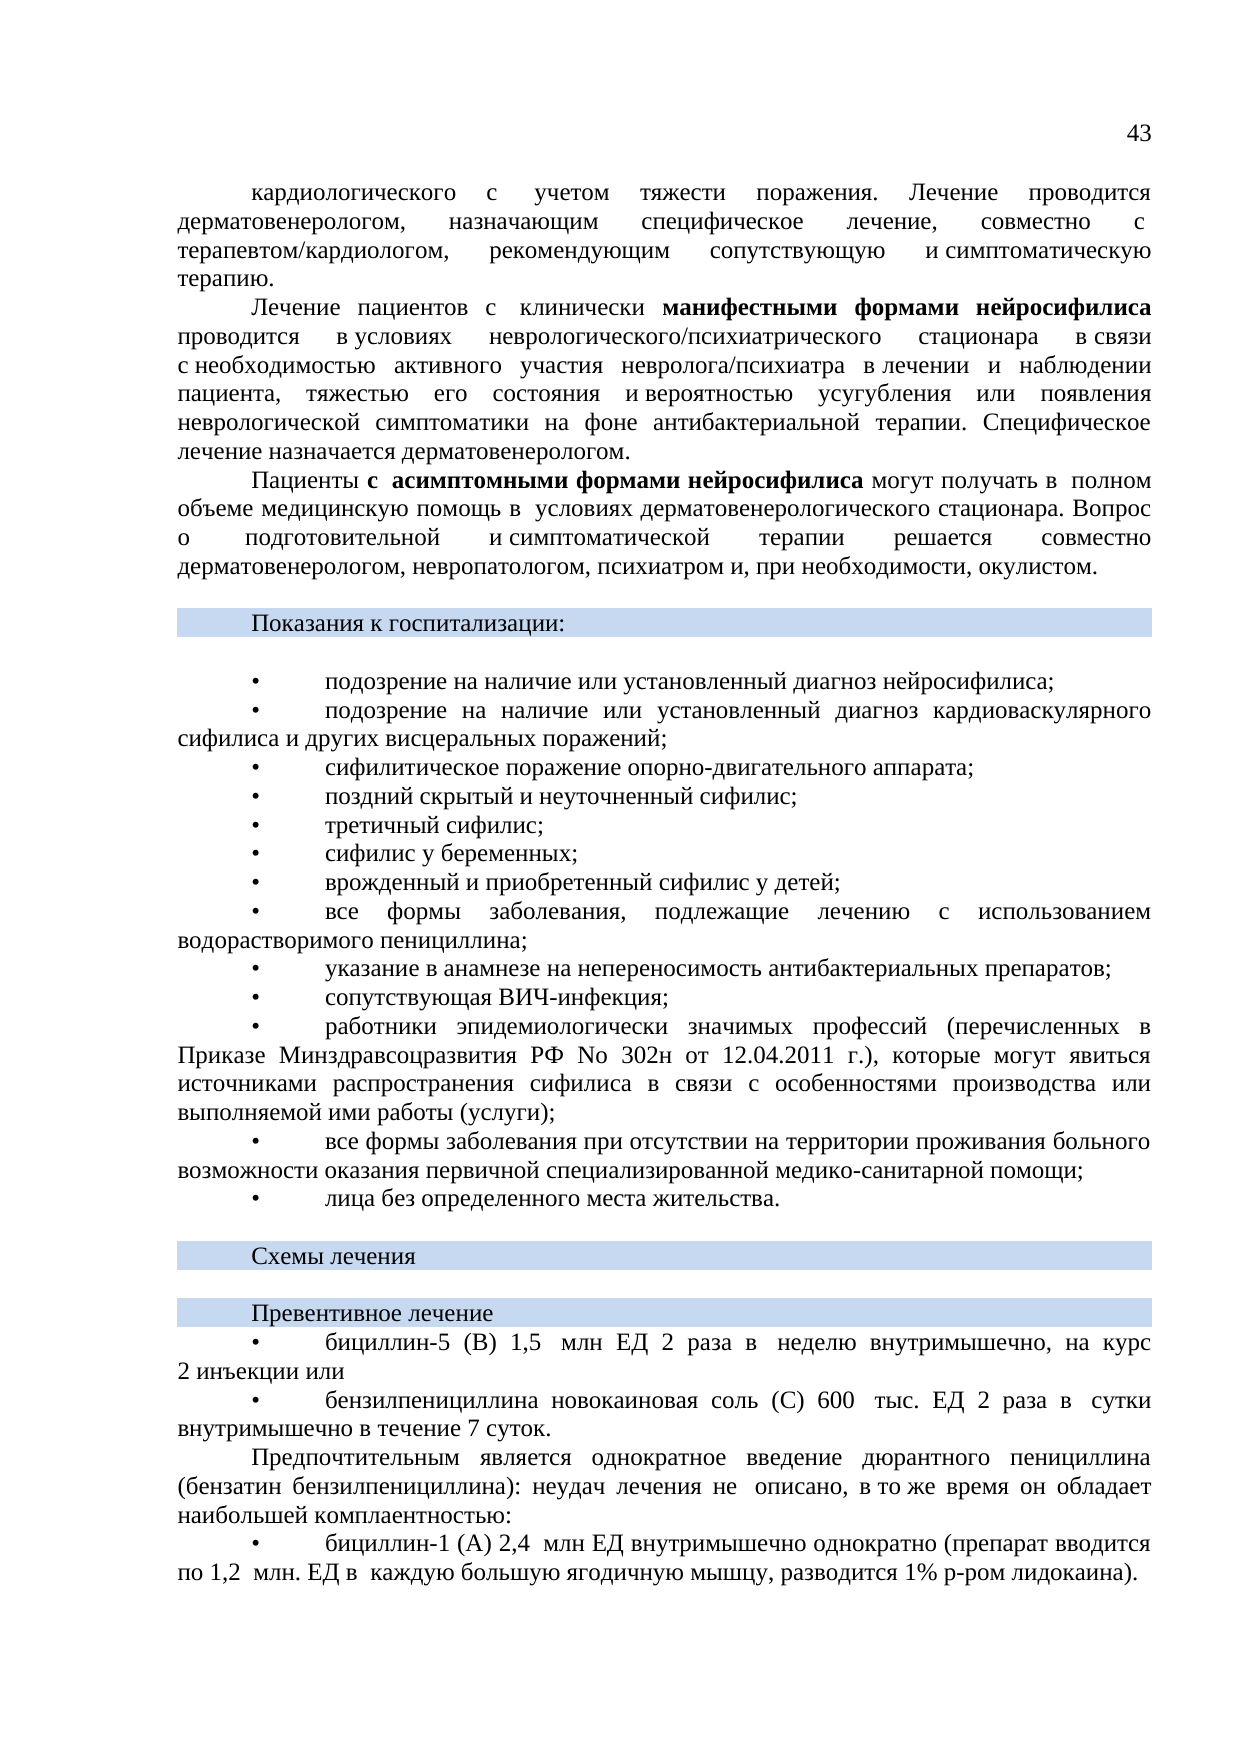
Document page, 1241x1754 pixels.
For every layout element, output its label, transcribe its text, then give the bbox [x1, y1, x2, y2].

list все формы заболевания, подлежащие лечению с использованием водорастворимого пенициллина; [177, 896, 1152, 953]
text Предпочтительным является однократное введение дюрантного пенициллина (бензатин бензилпенициллина): неудач лечения не описано, в то же время он обладает наибольшей комплаентностью: [177, 1442, 1152, 1528]
list поздний скрытый и неуточненный сифилис; [177, 781, 1152, 810]
list бициллин-5 (В) 1,5 млн ЕД 2 раза в неделю внутримышечно, на курс 2 инъекции или [177, 1327, 1152, 1385]
text Схемы лечения [177, 1241, 1152, 1270]
list сифилис у беременных; [177, 838, 1152, 867]
list подозрение на наличие или установленный диагноз нейросифилиса; [177, 666, 1152, 695]
text Превентивное лечение [177, 1298, 1152, 1327]
list врожденный и приобретенный сифилис у детей; [177, 867, 1152, 896]
text Лечение пациентов с клинически манифестными формами нейросифилиса проводится в условиях неврологического/психиатрического стационара в связи с необходимостью активного участия невролога/психиатра в лечении и наблюдении пациента, тяжестью его состояния и вероятностью усугубления или появления неврологической симптоматики на фоне антибактериальной терапии. Специфическое лечение назначается дерматовенерологом. [177, 292, 1152, 465]
list сопутствующая ВИЧ-инфекция; [177, 982, 1152, 1011]
text Пациенты с асимптомными формами нейросифилиса могут получать в полном объеме медицинскую помощь в условиях дерматовенерологического стационара. Вопрос о подготовительной и симптоматической терапии решается совместно дерматовенерологом, невропатологом, психиатром и, при необходимости, окулистом. [177, 465, 1152, 580]
list подозрение на наличие или установленный диагноз кардиоваскулярного сифилиса и других висцеральных поражений; [177, 695, 1152, 752]
list сифилитическое поражение опорно-двигательного аппарата; [177, 752, 1152, 781]
list лица без определенного места жительства. [177, 1183, 1152, 1212]
list работники эпидемиологически значимых профессий (перечисленных в Приказе Минздравсоцразвития РФ No 302н от 12.04.2011 г.), которые могут явиться источниками распространения сифилиса в связи с особенностями производства или выполняемой ими работы (услуги); [177, 1011, 1152, 1126]
list третичный сифилис; [177, 810, 1152, 838]
list бензилпенициллина новокаиновая соль (С) 600 тыс. ЕД 2 раза в сутки внутримышечно в течение 7 суток. [177, 1385, 1152, 1442]
text кардиологического с учетом тяжести поражения. Лечение проводится дерматовенерологом, назначающим специфическое лечение, совместно с терапевтом/кардиологом, рекомендующим сопутствующую и симптоматическую терапию. [177, 177, 1152, 292]
list указание в анамнезе на непереносимость антибактериальных препаратов; [177, 953, 1152, 982]
list бициллин-1 (А) 2,4 млн ЕД внутримышечно однократно (препарат вводится по 1,2 млн. ЕД в каждую большую ягодичную мышцу, разводится 1% р-ром лидокаина). [177, 1528, 1152, 1586]
list все формы заболевания при отсутствии на территории проживания больного возможности оказания первичной специализированной медико-санитарной помощи; [177, 1126, 1152, 1183]
text Показания к госпитализации: [177, 608, 1152, 637]
